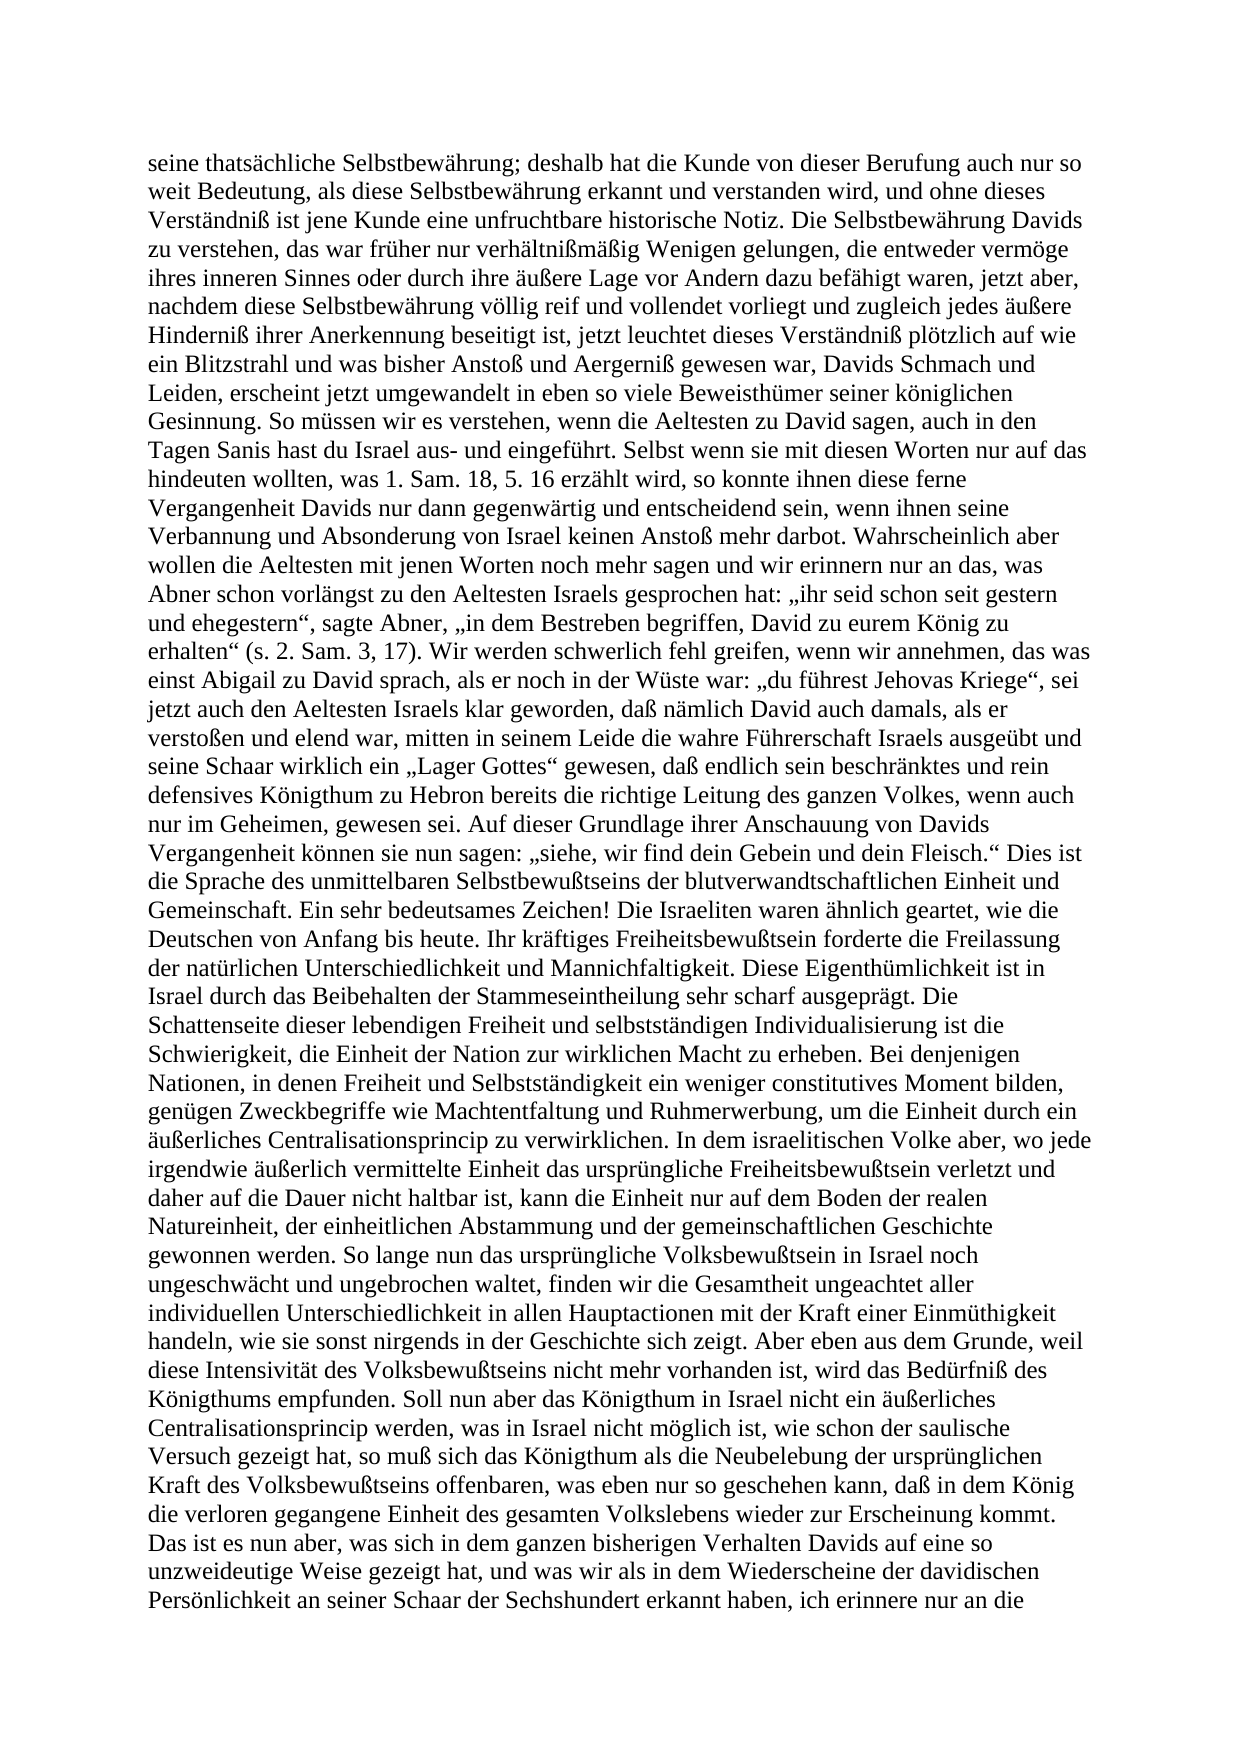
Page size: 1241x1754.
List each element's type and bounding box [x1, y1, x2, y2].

text [148, 148, 1093, 1614]
